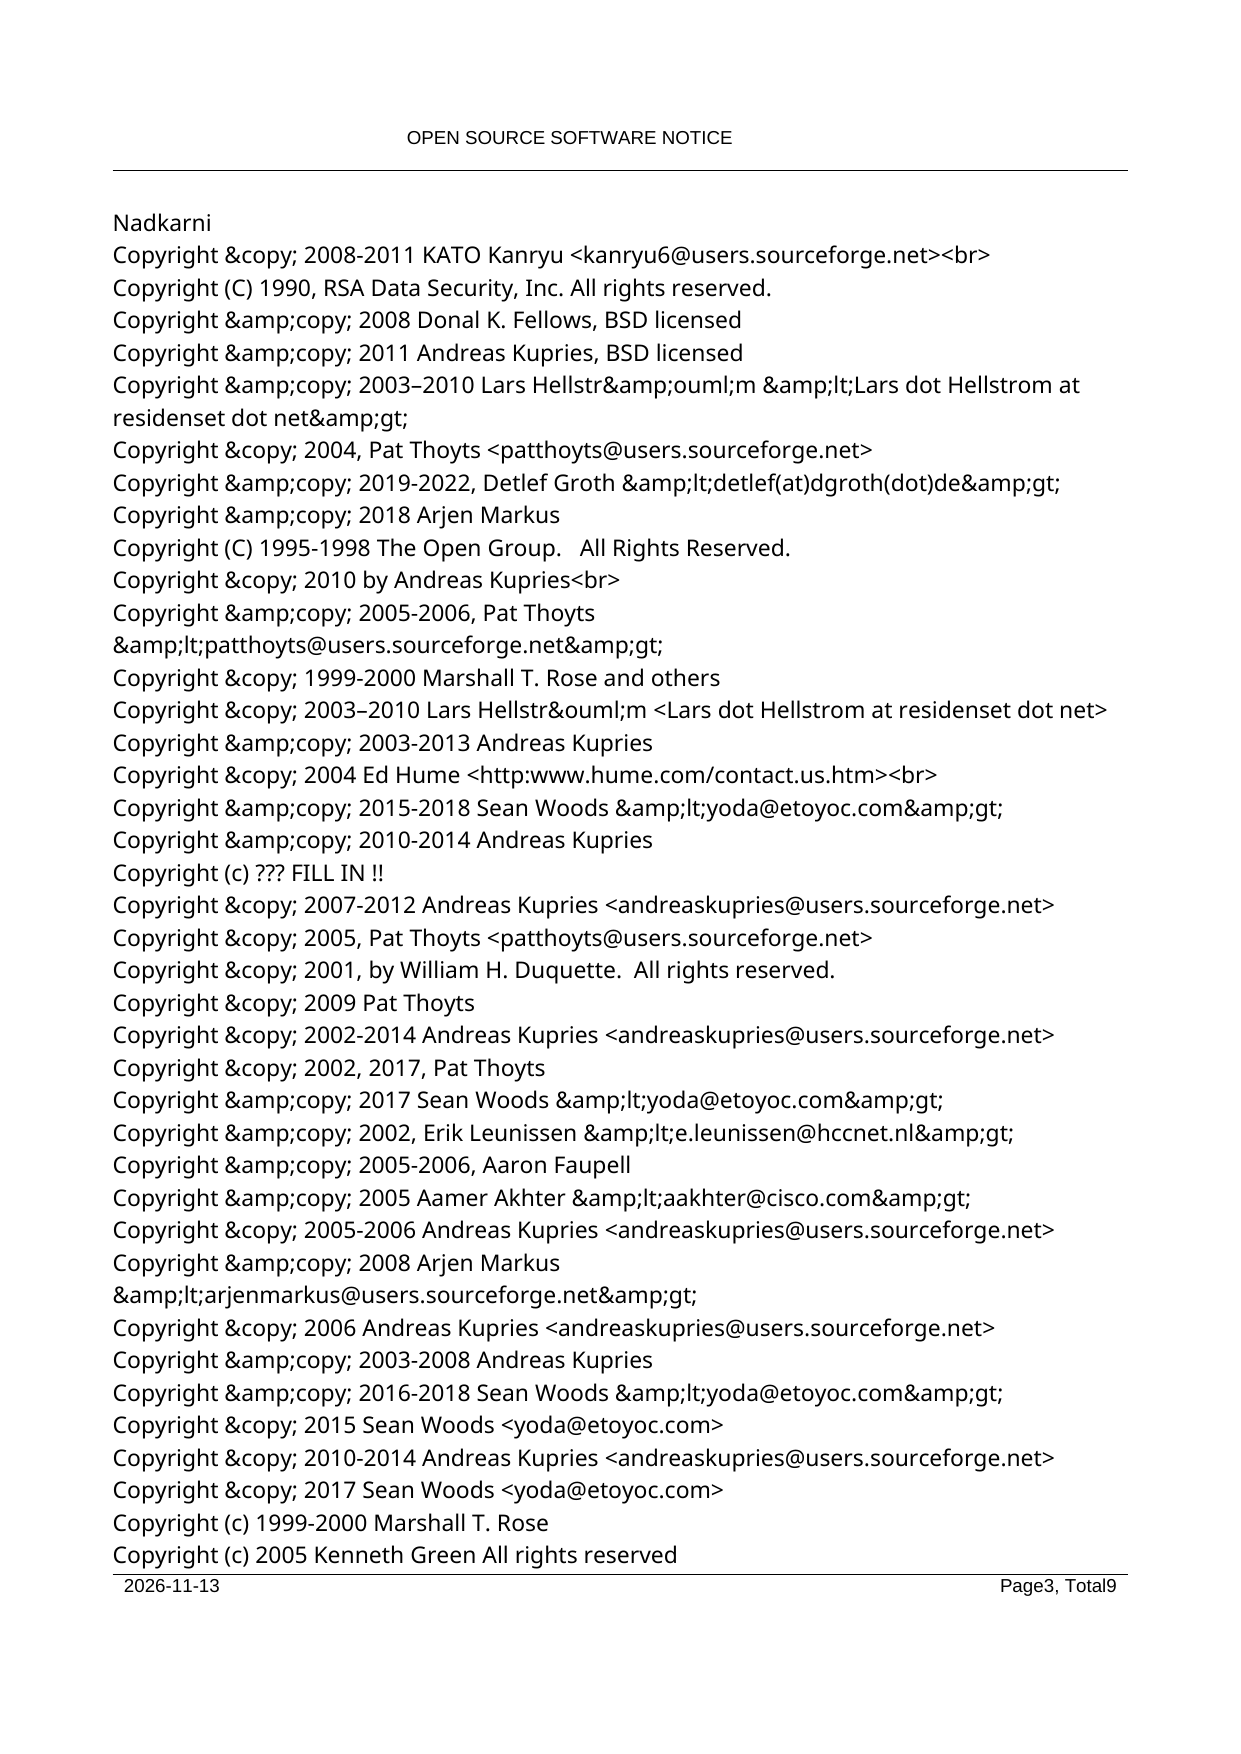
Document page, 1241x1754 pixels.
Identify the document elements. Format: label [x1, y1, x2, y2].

text [112, 206, 1128, 1571]
